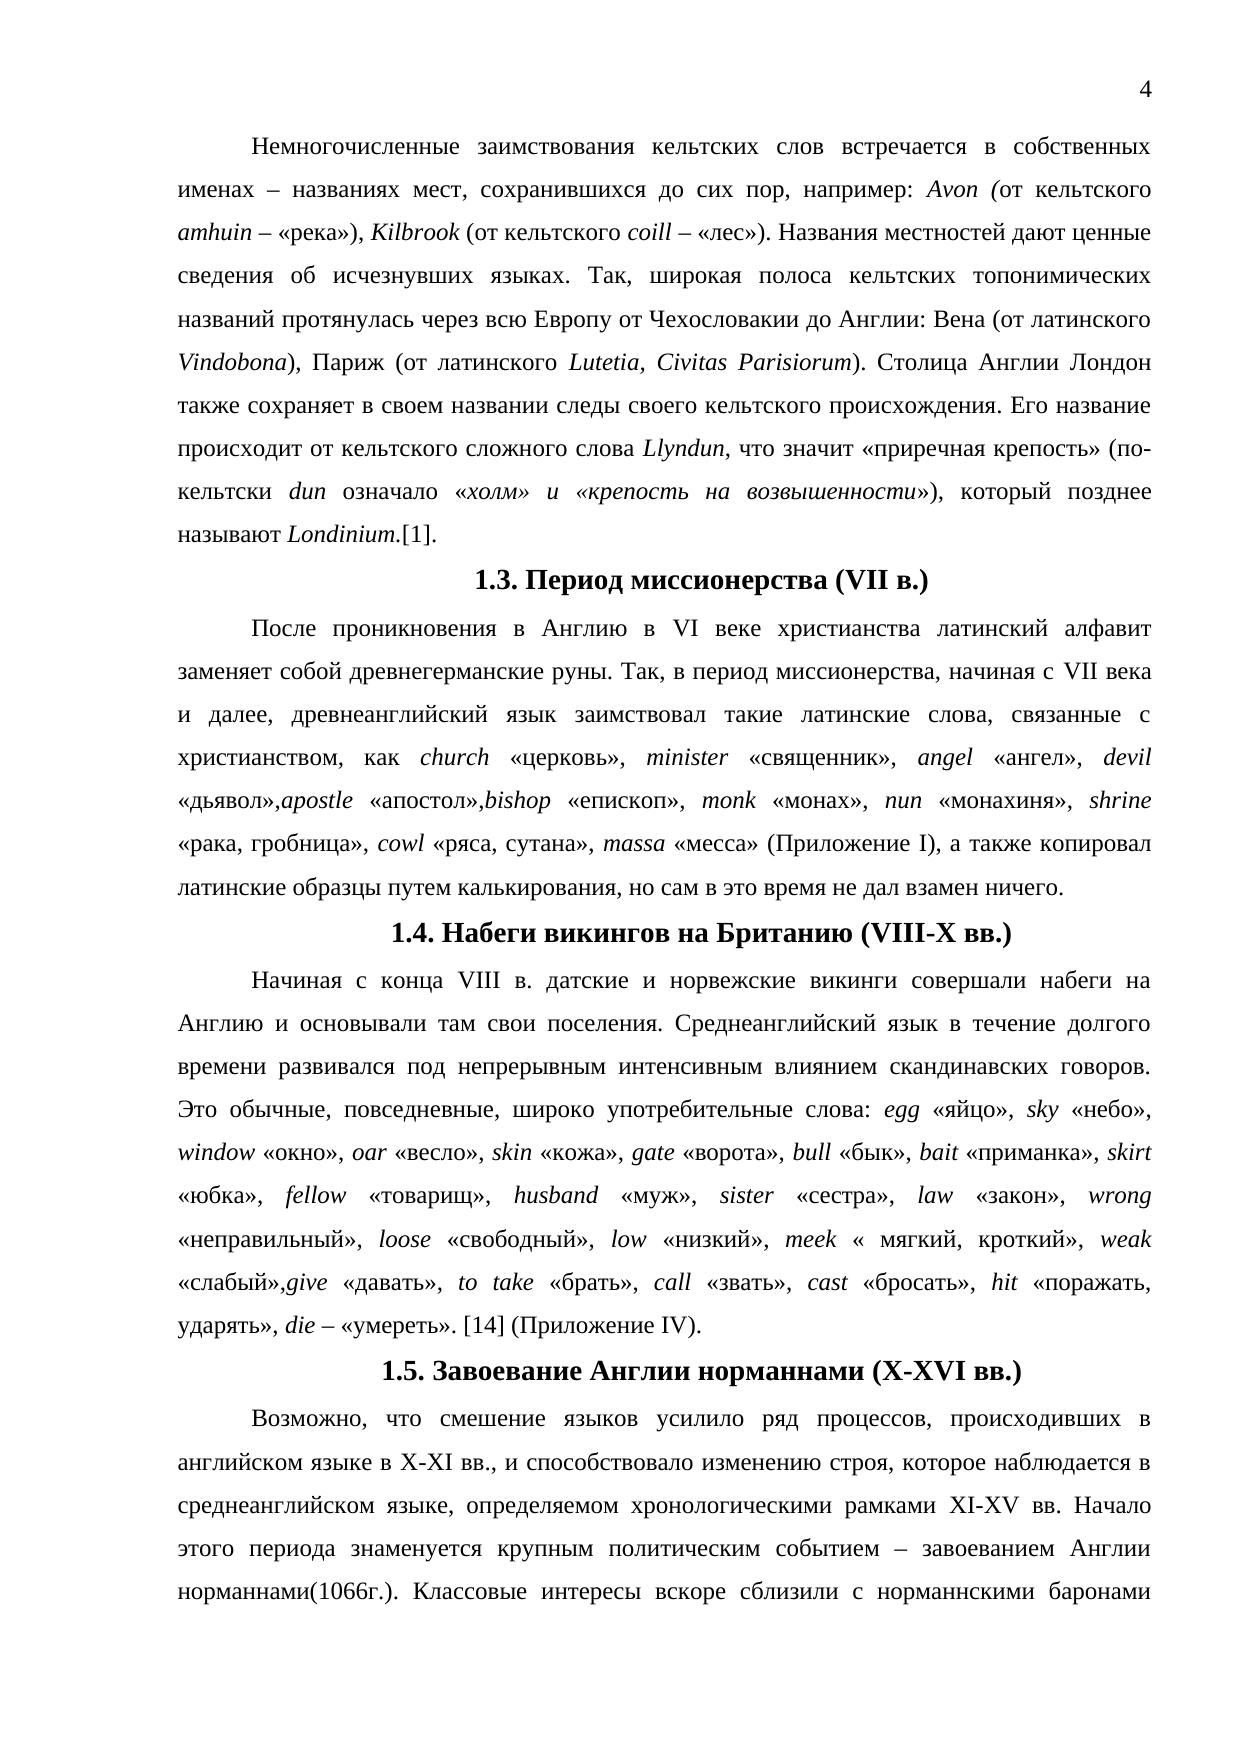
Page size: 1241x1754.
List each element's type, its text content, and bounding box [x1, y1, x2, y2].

text После проникновения в Англию в VI веке христианства латинский алфавит заменяет собой древнегерманские руны. Так, в период миссионерства, начиная с VII века и далее, древнеанглийский язык заимствовал такие латинские слова, связанные с христианством, как church «церковь», minister «священник», angel «ангел», devil «дьявол»,apostle «апостол»,bishop «епископ», monk «монах», nun «монахиня», shrine «рака, гробница», cowl «ряса, сутана», massa «месса» (Приложение I), а также копировал латинские образцы путем калькирования, но сам в это время не дал взамен ничего. [177, 613, 1152, 900]
text Немногочисленные заимствования кельтских слов встречается в собственных именах – названиях мест, сохранившихся до сих пор, например: Avon (от кельтского amhuin – «река»), Kilbrook (от кельтского coill – «лес»). Названия местностей дают ценные сведения об исчезнувших языках. Так, широкая полоса кельтских топонимических названий протянулась через всю Европу от Чехословакии до Англии: Вена (от латинского Vindobona), Париж (от латинского Lutetia, Civitas Parisiorum). Столица Англии Лондон также сохраняет в своем названии следы своего кельтского происхождения. Его название происходит от кельтского сложного слова Llyndun, что значит «приречная крепость» (по-кельтски dun означало «холм» и «крепость на возвышенности»), который позднее называют Londinium.[1]. [177, 131, 1152, 548]
text 1.3. Период миссионерства (VII в.) [177, 562, 1152, 596]
text 1.4. Набеги викингов на Британию (VIII-X вв.) [177, 915, 1152, 948]
text 1.5. Завоевание Англии норманнами (X-XVI вв.) [177, 1353, 1152, 1387]
text Начиная с конца VIII в. датские и норвежские викинги совершали набеги на Англию и основывали там свои поселения. Среднеанглийский язык в течение долгого времени развивался под непрерывным интенсивным влиянием скандинавских говоров. Это обычные, повседневные, широко употребительные слова: egg «яйцо», sky «небо», window «окно», oar «весло», skin «кожа», gate «ворота», bull «бык», bait «приманка», skirt «юбка», fellow «товарищ», husband «муж», sister «сестра», law «закон», wrong «неправильный», loose «свободный», low «низкий», meek « мягкий, кроткий», weak «слабый»,give «давать», to take «брать», call «звать», cast «бросать», hit «поражать, ударять», die – «умереть». [14] (Приложение IV). [177, 965, 1152, 1339]
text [177, 1403, 1152, 1605]
